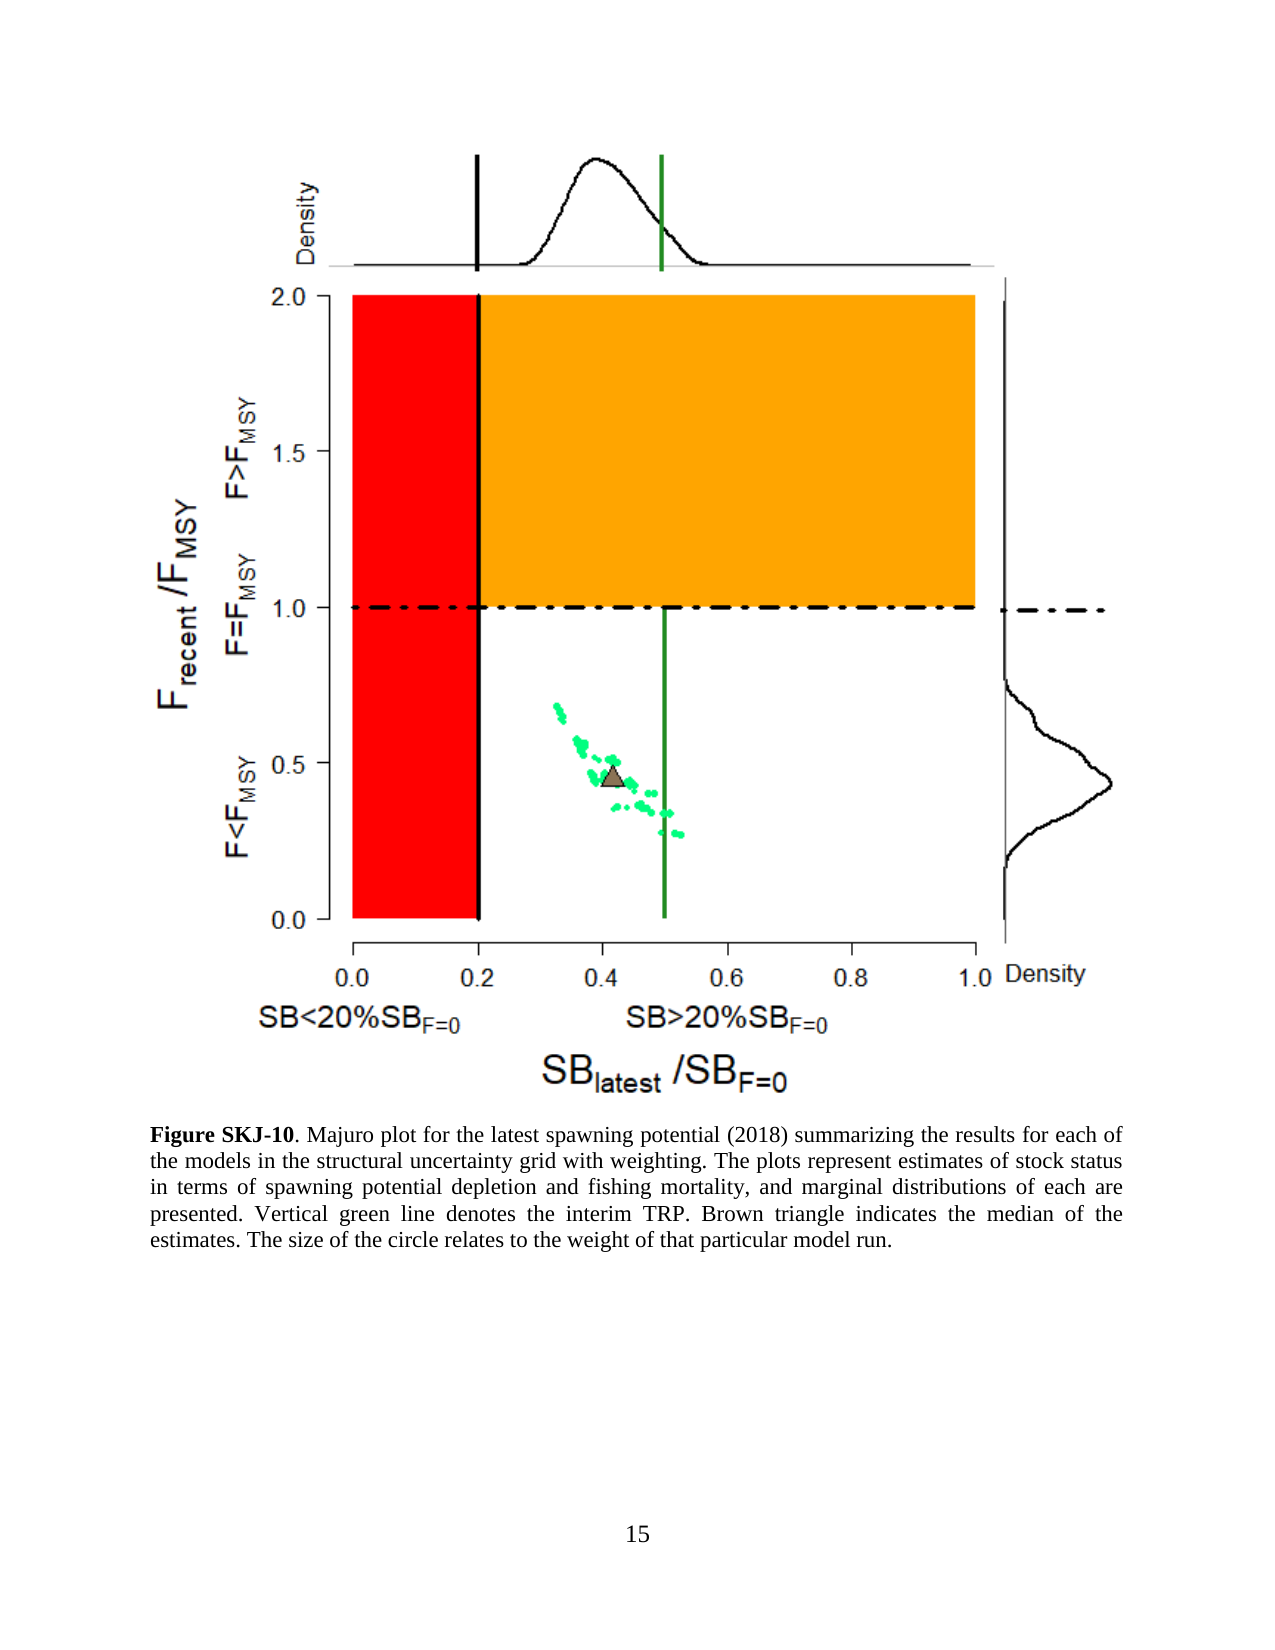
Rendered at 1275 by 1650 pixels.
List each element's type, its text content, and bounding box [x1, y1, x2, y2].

picture [152, 150, 1123, 1121]
text Figure SKJ-10. Majuro plot for the latest spawning potential (2018) summarizing the results for each of the models in the structural uncertainty grid with weighting. The plots represent estimates of stock status in terms of spawning potential depletion and fishing mortality, and marginal distributions of each are presented. Vertical green line denotes the interim TRP. Brown triangle indicates the median of the estimates. The size of the circle relates to the weight of that particular model run. [150, 1121, 1125, 1252]
